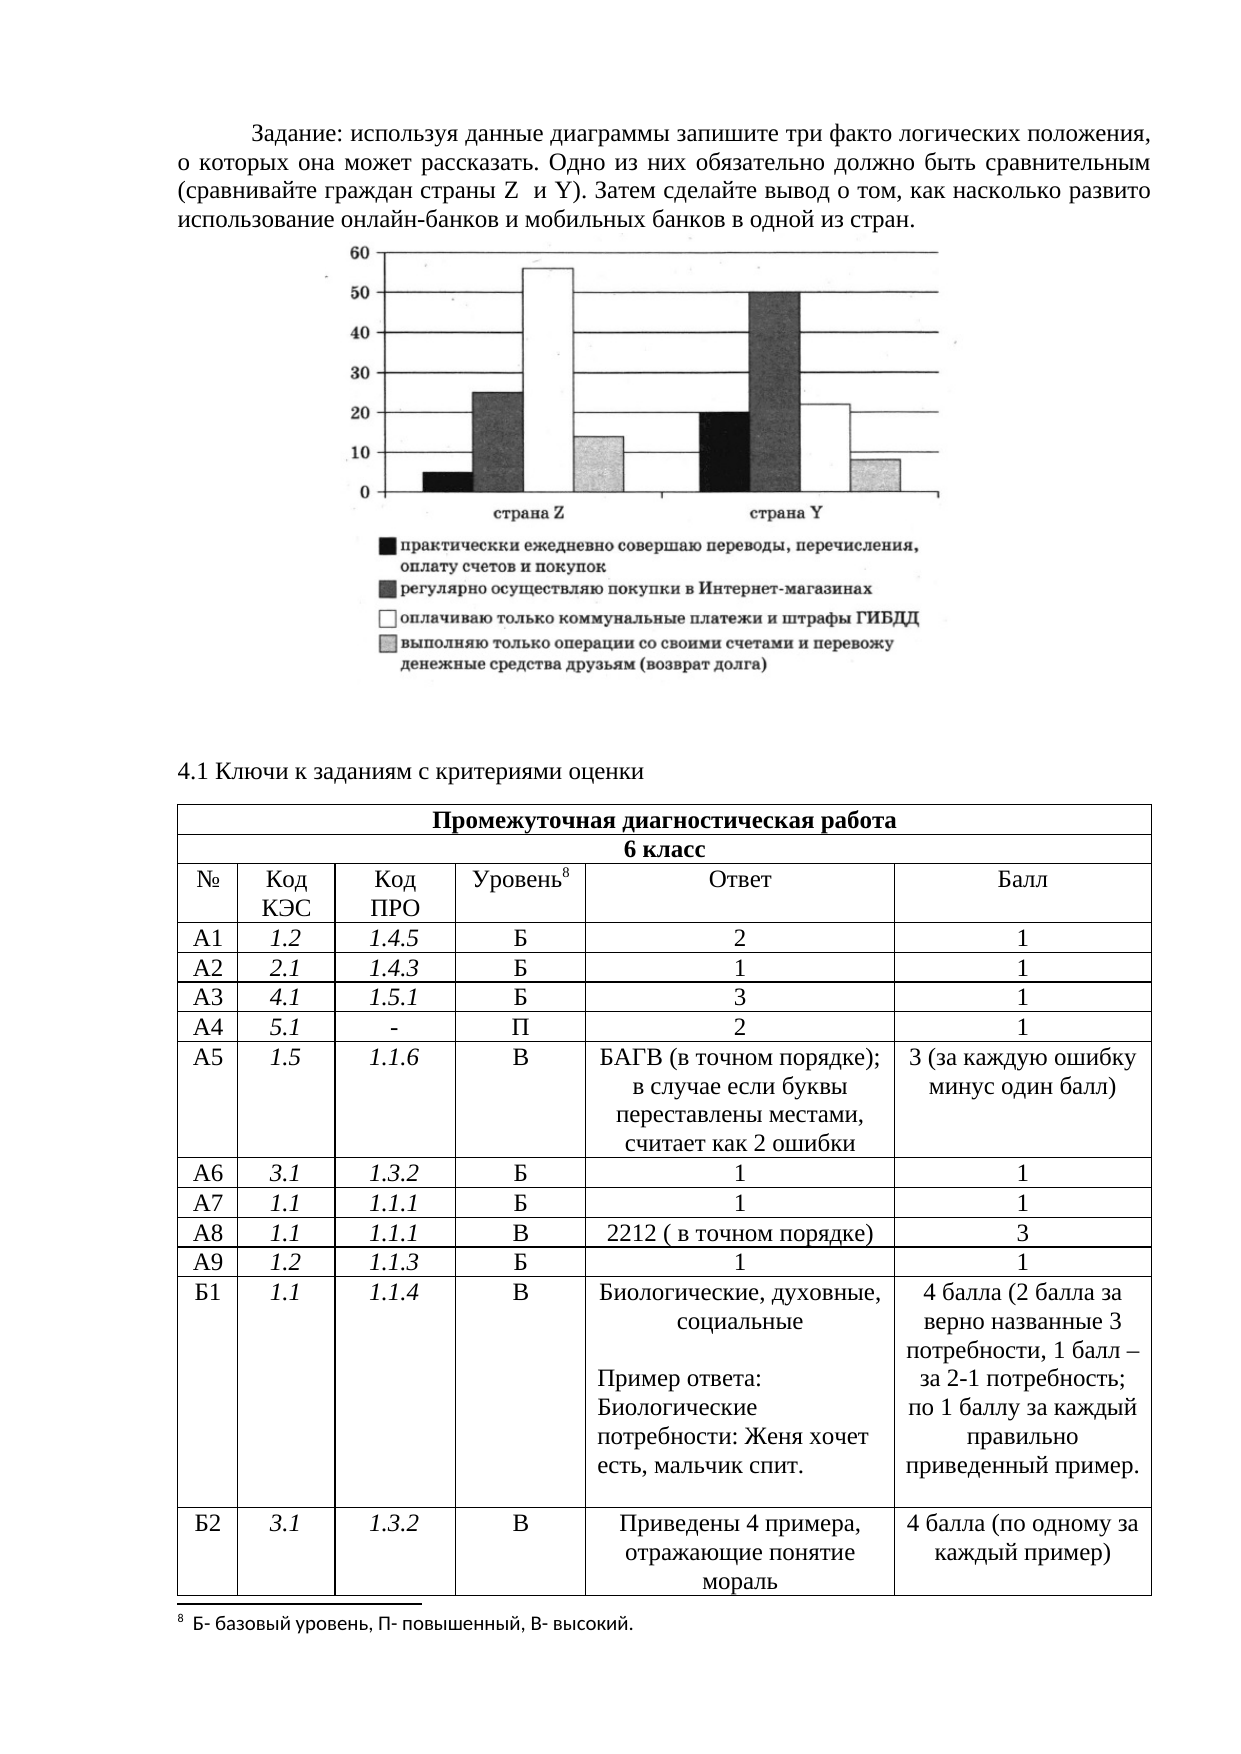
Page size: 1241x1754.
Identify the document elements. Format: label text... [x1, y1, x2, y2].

table_cell А4 [178, 1012, 237, 1041]
table_cell 1.1 [238, 1188, 334, 1217]
table_cell Б [456, 983, 585, 1011]
table_cell - [336, 1012, 455, 1041]
table_cell Приведены 4 примера, отражающие понятие мораль [586, 1508, 894, 1594]
table_cell Б [456, 923, 585, 952]
table_cell 3 [895, 1218, 1151, 1246]
table_cell 1 [895, 1188, 1151, 1217]
table_cell 1.1 [238, 1277, 334, 1507]
table_cell Б1 [178, 1277, 237, 1507]
table_cell 1.3.2 [336, 1158, 455, 1187]
table_cell 1 [895, 923, 1151, 952]
table_cell Код ПРО [336, 864, 455, 922]
table_cell 1 [586, 1158, 894, 1187]
table_cell 1 [586, 1248, 894, 1276]
table_cell Б2 [178, 1508, 237, 1594]
table_cell П [456, 1012, 585, 1041]
table_cell 4.1 [238, 983, 334, 1011]
table_cell 1 [895, 1012, 1151, 1041]
table_cell А7 [178, 1188, 237, 1217]
table_cell А3 [178, 983, 237, 1011]
table_cell 1.5.1 [336, 983, 455, 1011]
table_cell 1.1.1 [336, 1218, 455, 1246]
table_cell 1.2 [238, 1248, 334, 1276]
table_cell 3 (за каждую ошибку минус один балл) [895, 1042, 1151, 1157]
table_cell В [456, 1218, 585, 1246]
table_cell В [456, 1042, 585, 1157]
table_cell А6 [178, 1158, 237, 1187]
table_cell В [456, 1508, 585, 1594]
table_cell В [456, 1277, 585, 1507]
table_cell 1.1.3 [336, 1248, 455, 1276]
table_cell 1.2 [238, 923, 334, 952]
table_cell 3.1 [238, 1158, 334, 1187]
table_cell Код КЭС [238, 864, 334, 922]
table_cell 3 [586, 983, 894, 1011]
table_cell 6 класс [178, 835, 1151, 863]
table_cell 3.1 [238, 1508, 334, 1594]
table_cell 4 балла (2 балла за верно названные 3 потребности, 1 балл – за 2-1 потребность; по 1 баллу за каждый правильно приведенный пример. [895, 1277, 1151, 1507]
table_cell 1.1.1 [336, 1188, 455, 1217]
table_cell 4 балла (по одному за каждый пример) [895, 1508, 1151, 1594]
table_header Промежуточная диагностическая работа [178, 805, 1151, 833]
table_cell 1 [895, 1248, 1151, 1276]
table_cell Б [456, 1188, 585, 1217]
table_cell 1.1.4 [336, 1277, 455, 1507]
table_cell А2 [178, 953, 237, 981]
picture [324, 233, 1004, 690]
table_cell 1 [895, 983, 1151, 1011]
table_cell А1 [178, 923, 237, 952]
table_cell 2212 ( в точном порядке) [586, 1218, 894, 1246]
table_cell 1.4.3 [336, 953, 455, 981]
table_cell Б [456, 953, 585, 981]
table_cell 1 [895, 1158, 1151, 1187]
table_cell 1.5 [238, 1042, 334, 1157]
table_cell А5 [178, 1042, 237, 1157]
table_cell 2.1 [238, 953, 334, 981]
table_cell 1.1 [238, 1218, 334, 1246]
table_cell Уровень [456, 864, 585, 922]
table_cell 5.1 [238, 1012, 334, 1041]
table_cell Балл [895, 864, 1151, 922]
table_cell 2 [586, 1012, 894, 1041]
table_cell 1 [586, 1188, 894, 1217]
table_cell А9 [178, 1248, 237, 1276]
table_cell № [178, 864, 237, 922]
table_cell 1 [895, 953, 1151, 981]
table_cell 1.3.2 [336, 1508, 455, 1594]
table_cell БАГВ (в точном порядке); в случае если буквы переставлены местами, считает как 2 ошибки [586, 1042, 894, 1157]
table_cell 1.4.5 [336, 923, 455, 952]
table_cell 1.1.6 [336, 1042, 455, 1157]
table_cell Б [456, 1158, 585, 1187]
table_cell Ответ [586, 864, 894, 922]
table_cell 2 [586, 923, 894, 952]
table_cell А8 [178, 1218, 237, 1246]
table_cell 1 [586, 953, 894, 981]
text 4.1 Ключи к заданиям с критериями оценки [177, 756, 1152, 785]
table_cell Б [456, 1248, 585, 1276]
text Задание: используя данные диаграммы запишите три факто логических положения, о которых она может рассказать. Одно из них обязательно должно быть сравнительным (сравнивайте граждан страны Z и Y). Затем сделайте вывод о том, как насколько развито использование онлайн-банков и мобильных банков в одной из стран. [177, 118, 1152, 233]
table_cell Биологические, духовные, социальные Пример ответа: Биологические потребности: Женя хочет есть, мальчик спит. [586, 1277, 894, 1507]
